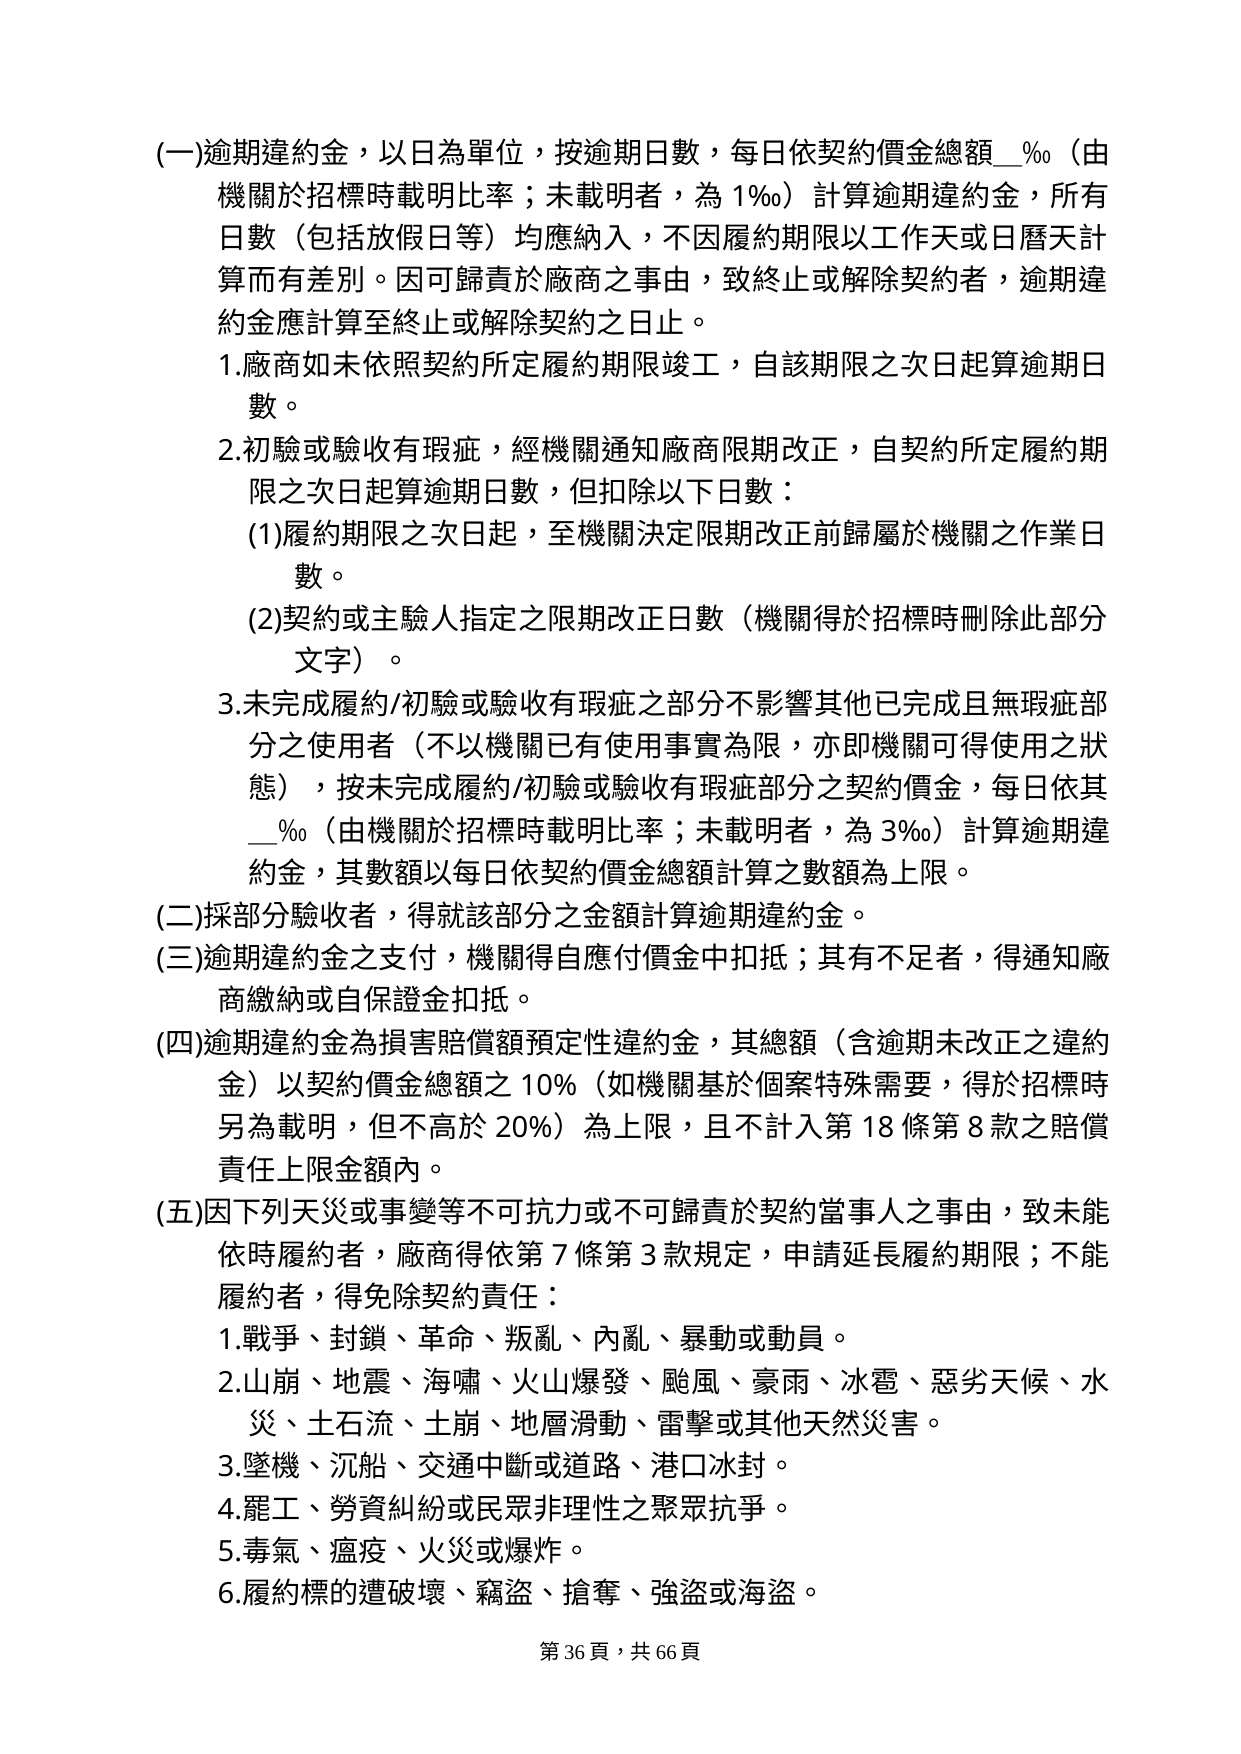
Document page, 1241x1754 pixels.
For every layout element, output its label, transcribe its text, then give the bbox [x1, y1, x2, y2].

text 2.山崩、地震、海嘯、火山爆發、颱風、豪雨、冰雹、惡劣天候、水災、土石流、土崩、地層滑動、雷擊或其他天然災害。 [217, 1358, 1110, 1443]
text (三)逾期違約金之支付，機關得自應付價金中扣抵；其有不足者，得通知廠商繳納或自保證金扣抵。 [156, 934, 1110, 1019]
text 2.初驗或驗收有瑕疵，經機關通知廠商限期改正，自契約所定履約期限之次日起算逾期日數，但扣除以下日數： [217, 426, 1110, 511]
text (2)契約或主驗人指定之限期改正日數（機關得於招標時刪除此部分文字）。 [248, 596, 1110, 680]
text 3.墜機、沉船、交通中斷或道路、港口冰封。 [217, 1443, 1110, 1485]
text 6.履約標的遭破壞、竊盜、搶奪、強盜或海盜。 [217, 1570, 1110, 1612]
text 1.廠商如未依照契約所定履約期限竣工，自該期限之次日起算逾期日數。 [217, 342, 1110, 426]
text 5.毒氣、瘟疫、火災或爆炸。 [217, 1528, 1110, 1570]
text 4.罷工、勞資糾紛或民眾非理性之聚眾抗爭。 [217, 1485, 1110, 1528]
text (一)逾期違約金，以日為單位，按逾期日數，每日依契約價金總額＿‰（由機關於招標時載明比率；未載明者，為1‰）計算逾期違約金，所有日數（包括放假日等）均應納入，不因履約期限以工作天或日曆天計算而有差別。因可歸責於廠商之事由，致終止或解除契約者，逾期違約金應計算至終止或解除契約之日止。 [156, 130, 1110, 342]
text (四)逾期違約金為損害賠償額預定性違約金，其總額（含逾期未改正之違約金）以契約價金總額之10%（如機關基於個案特殊需要，得於招標時另為載明，但不高於20%）為上限，且不計入第18條第8款之賠償責任上限金額內。 [156, 1019, 1110, 1189]
text (1)履約期限之次日起，至機關決定限期改正前歸屬於機關之作業日數。 [248, 511, 1110, 596]
text 3.未完成履約/初驗或驗收有瑕疵之部分不影響其他已完成且無瑕疵部分之使用者（不以機關已有使用事實為限，亦即機關可得使用之狀態），按未完成履約/初驗或驗收有瑕疵部分之契約價金，每日依其＿‰（由機關於招標時載明比率；未載明者，為3‰）計算逾期違約金，其數額以每日依契約價金總額計算之數額為上限。 [217, 680, 1110, 892]
text (五)因下列天災或事變等不可抗力或不可歸責於契約當事人之事由，致未能依時履約者，廠商得依第7條第3款規定，申請延長履約期限；不能履約者，得免除契約責任： [156, 1189, 1110, 1316]
text (二)採部分驗收者，得就該部分之金額計算逾期違約金。 [156, 892, 1110, 934]
text 1.戰爭、封鎖、革命、叛亂、內亂、暴動或動員。 [217, 1316, 1110, 1358]
